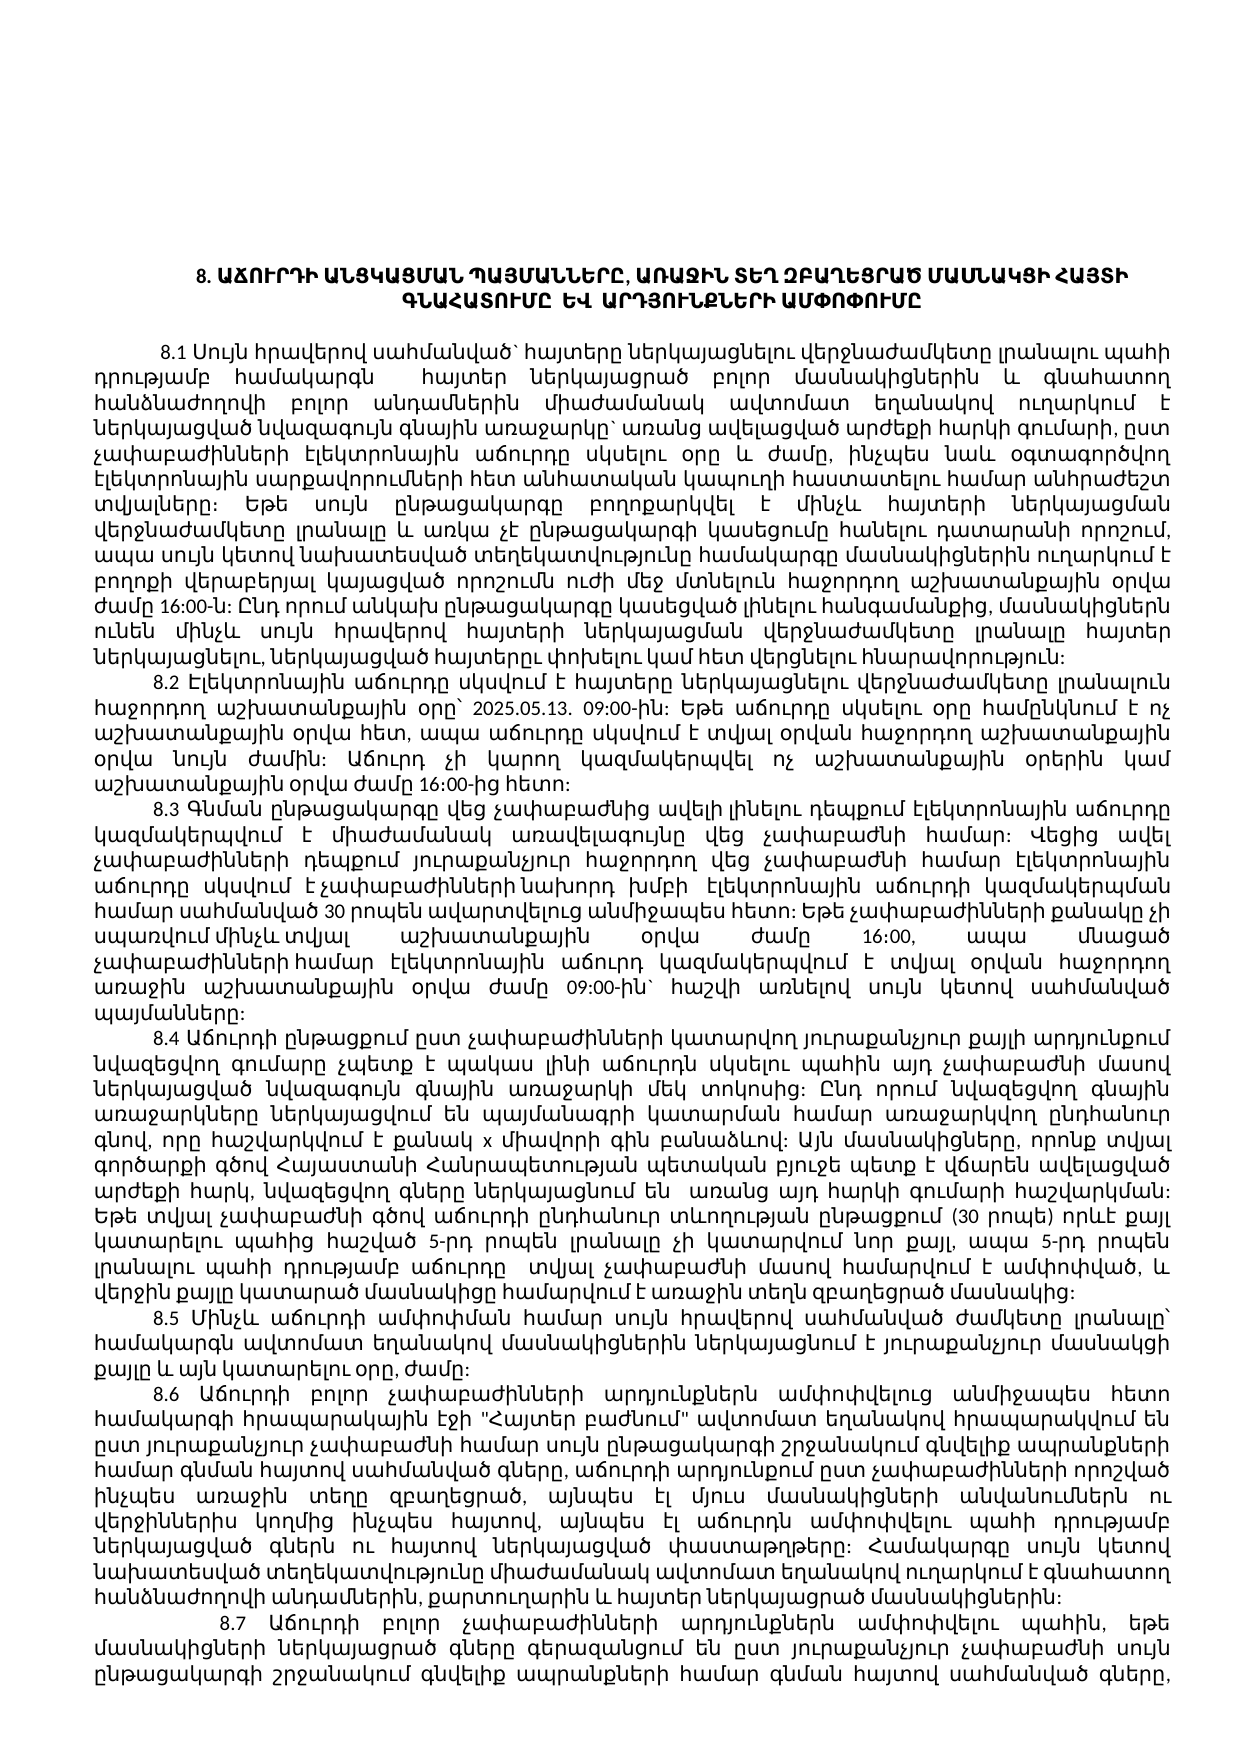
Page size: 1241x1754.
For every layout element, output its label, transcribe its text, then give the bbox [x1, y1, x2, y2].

text ԳՆԱՀԱՏՈՒՄԸ ԵՎ ԱՐԴՅՈՒՆՔՆԵՐԻ ԱՄՓՈՓՈՒՄԸ [94, 288, 1171, 314]
text 8.2 Էլեկտրոնային աճուրդը սկսվում է հայտերը ներկայացնելու վերջնաժամկետը լրանալուն հաջորդող աշխատանքային օրը՝ 2025.05.13. 09:00 -ին: Եթե աճուրդը սկսելու օրը համընկնում է ոչ աշխատանքային օրվա հետ, ապա աճուրդը սկսվում է տվյալ օրվան հաջորդող աշխատանքային օրվա նույն ժամին: Աճուրդ չի կարող կազմակերպվել ոչ աշխատանքային օրերին կամ աշխատանքային օրվա ժամը 16։00-ից հետո: [94, 669, 1171, 797]
text 8.4 Աճուրդի ընթացքում ըստ չափաբաժինների կատարվող յուրաքանչյուր քայլի արդյունքում նվազեցվող գումարը չպետք է պակաս լինի աճուրդն սկսելու պահին այդ չափաբաժնի մասով ներկայացված նվազագույն գնային առաջարկի մեկ տոկոսից: Ընդ որում նվազեցվող գնային առաջարկները ներկայացվում են պայմանագրի կատարման համար առաջարկվող ընդհանուր գնով, որը հաշվարկվում է քանակ x միավորի գին բանաձևով: Այն մասնակիցները, որոնք տվյալ գործարքի գծով Հայաստանի Հանրապետության պետական բյուջե պետք է վճարեն ավելացված արժեքի հարկ, նվազեցվող գները ներկայացնում են առանց այդ հարկի գումարի հաշվարկման: Եթե տվյալ չափաբաժնի գծով աճուրդի ընդհանուր տևողության ընթացքում (30 րոպե) որևէ քայլ կատարելու պահից հաշված 5-րդ րոպեն լրանալը չի կատարվում նոր քայլ, ապա 5-րդ րոպեն լրանալու պահի դրությամբ աճուրդը տվյալ չափաբաժնի մասով համարվում է ամփոփված, և վերջին քայլը կատարած մասնակիցը համարվում է առաջին տեղն զբաղեցրած մասնակից: [94, 1025, 1171, 1305]
text 8.1 Սույն հրավերով սահմանված` հայտերը ներկայացնելու վերջնաժամկետը լրանալու պահի դրությամբ համակարգն հայտեր ներկայացրած բոլոր մասնակիցներին և գնահատող հանձնաժողովի բոլոր անդամներին միաժամանակ ավտոմատ եղանակով ուղարկում է ներկայացված նվազագույն գնային առաջարկը` առանց ավելացված արժեքի հարկի գումարի, ըստ չափաբաժինների էլեկտրոնային աճուրդը սկսելու օրը և ժամը, ինչպես նաև օգտագործվող էլեկտրոնային սարքավորումների հետ անհատական կապուղի հաստատելու համար անհրաժեշտ տվյալները։ Եթե սույն ընթացակարգը բողոքարկվել է մինչև հայտերի ներկայացման վերջնաժամկետը լրանալը և առկա չէ ընթացակարգի կասեցումը հանելու դատարանի որոշում, ապա սույն կետով նախատեսված տեղեկատվությունը համակարգը մասնակիցներին ուղարկում է բողոքի վերաբերյալ կայացված որոշումն ուժի մեջ մտնելուն հաջորդող աշխատանքային օրվա ժամը 16:00-ն: Ընդ որում անկախ ընթացակարգը կասեցված լինելու հանգամանքից, մասնակիցներն ունեն մինչև սույն հրավերով հայտերի ներկայացման վերջնաժամկետը լրանալը հայտեր ներկայացնելու, ներկայացված հայտերըւ փոխելու կամ հետ վերցնելու հնարավորություն: [94, 339, 1171, 669]
text 8.6 Աճուրդի բոլոր չափաբաժինների արդյունքներն ամփոփվելուց անմիջապես հետո համակարգի հրապարակային էջի "Հայտեր բաժնում" ավտոմատ եղանակով հրապարակվում են ըստ յուրաքանչյուր չափաբաժնի համար սույն ընթացակարգի շրջանակում գնվելիք ապրանքների համար գնման հայտով սահմանված գները, աճուրդի արդյունքում ըստ չափաբաժինների որոշված ինչպես առաջին տեղը զբաղեցրած, այնպես էլ մյուս մասնակիցների անվանումներն ու վերջիններիս կողմից ինչպես հայտով, այնպես էլ աճուրդն ամփոփվելու պահի դրությամբ ներկայացված գներն ու հայտով ներկայացված փաստաթղթերը: Համակարգը սույն կետով նախատեսված տեղեկատվությունը միաժամանակ ավտոմատ եղանակով ուղարկում է գնահատող հանձնաժողովի անդամներին, քարտուղարին և հայտեր ներկայացրած մասնակիցներին: [94, 1381, 1171, 1610]
text 8.3 Գնման ընթացակարգը վեց չափաբաժնից ավելի լինելու դեպքում էլեկտրոնային աճուրդը կազմակերպվում է միաժամանակ առավելագույնը վեց չափաբաժնի համար: Վեցից ավել չափաբաժինների դեպքում յուրաքանչյուր հաջորդող վեց չափաբաժնի համար էլեկտրոնային աճուրդը սկսվում է չափաբաժինների նախորդ խմբի էլեկտրոնային աճուրդի կազմակերպման համար սահմանված 30 րոպեն ավարտվելուց անմիջապես հետո: Եթե չափաբաժինների քանակը չի սպառվում մինչև տվյալ աշխատանքային օրվա ժամը 16։00, ապա մնացած չափաբաժինների համար էլեկտրոնային աճուրդ կազմակերպվում է տվյալ օրվան հաջորդող առաջին աշխատանքային օրվա ժամը 09:00-ին` հաշվի առնելով սույն կետով սահմանված պայմանները: [94, 797, 1171, 1025]
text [94, 1610, 1171, 1686]
text 8. ԱՃՈՒՐԴԻ ԱՆՑԿԱՑՄԱՆ ՊԱՅՄԱՆՆԵՐԸ, ԱՌԱՋԻՆ ՏԵՂ ԶԲԱՂԵՑՐԱԾ ՄԱՍՆԱԿՑԻ ՀԱՅՏԻ [94, 263, 1171, 288]
text 8.5 Մինչև աճուրդի ամփոփման համար սույն հրավերով սահմանված ժամկետը լրանալը՝ համակարգն ավտոմատ եղանակով մասնակիցներին ներկայացնում է յուրաքանչյուր մասնակցի քայլը և այն կատարելու օրը, ժամը: [94, 1305, 1171, 1381]
